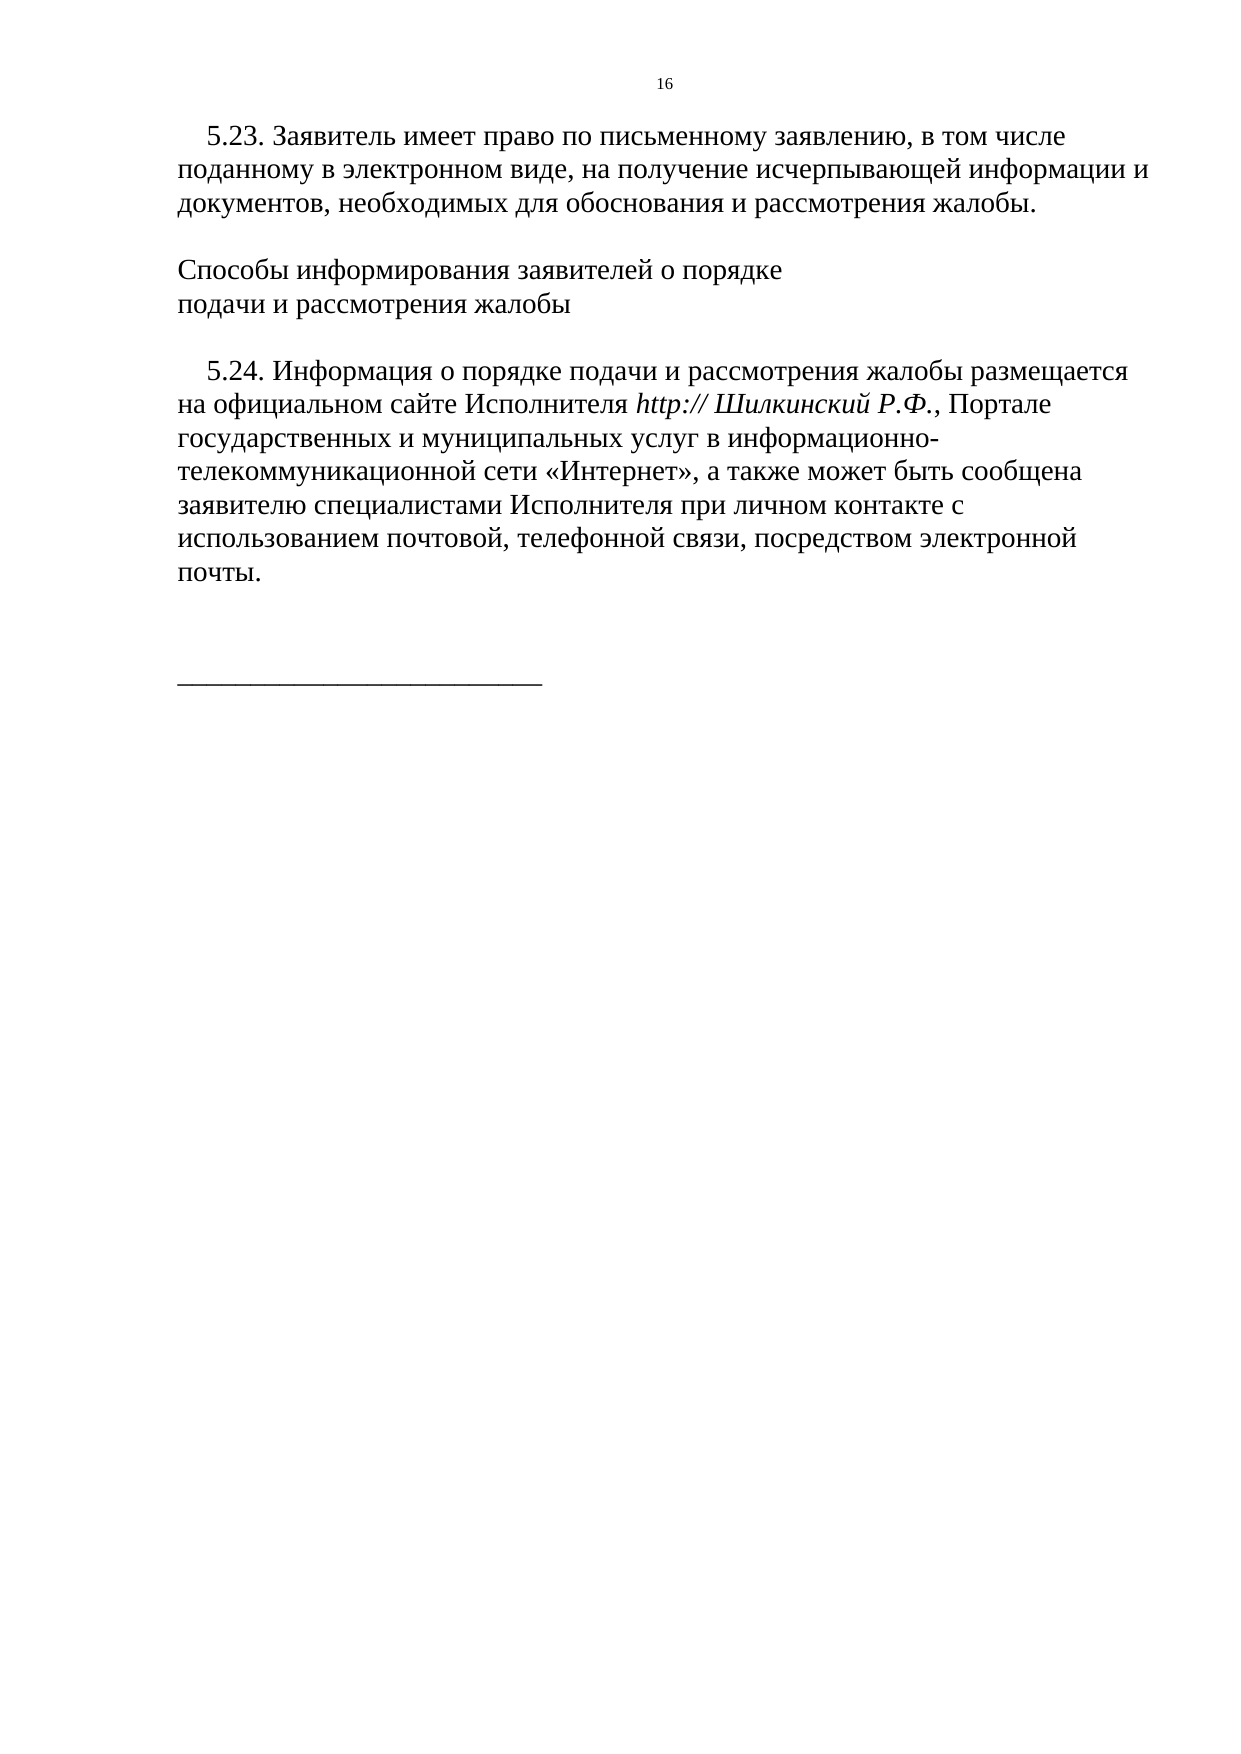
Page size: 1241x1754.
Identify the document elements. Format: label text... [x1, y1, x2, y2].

text _________________________ [177, 655, 1152, 688]
text Способы информирования заявителей о порядке [177, 252, 1152, 286]
text 5.23. Заявитель имеет право по письменному заявлению, в том числе поданному в электронном виде, на получение исчерпывающей информации и документов, необходимых для обоснования и рассмотрения жалобы. [177, 118, 1152, 219]
text 5.24. Информация о порядке подачи и рассмотрения жалобы размещается на официальном сайте Исполнителя http:// Шилкинский Р.Ф., Портале государственных и муниципальных услуг в информационно-телекоммуникационной сети «Интернет», а также может быть сообщена заявителю специалистами Исполнителя при личном контакте с использованием почтовой, телефонной связи, посредством электронной почты. [177, 353, 1152, 588]
text подачи и рассмотрения жалобы [177, 286, 1152, 319]
